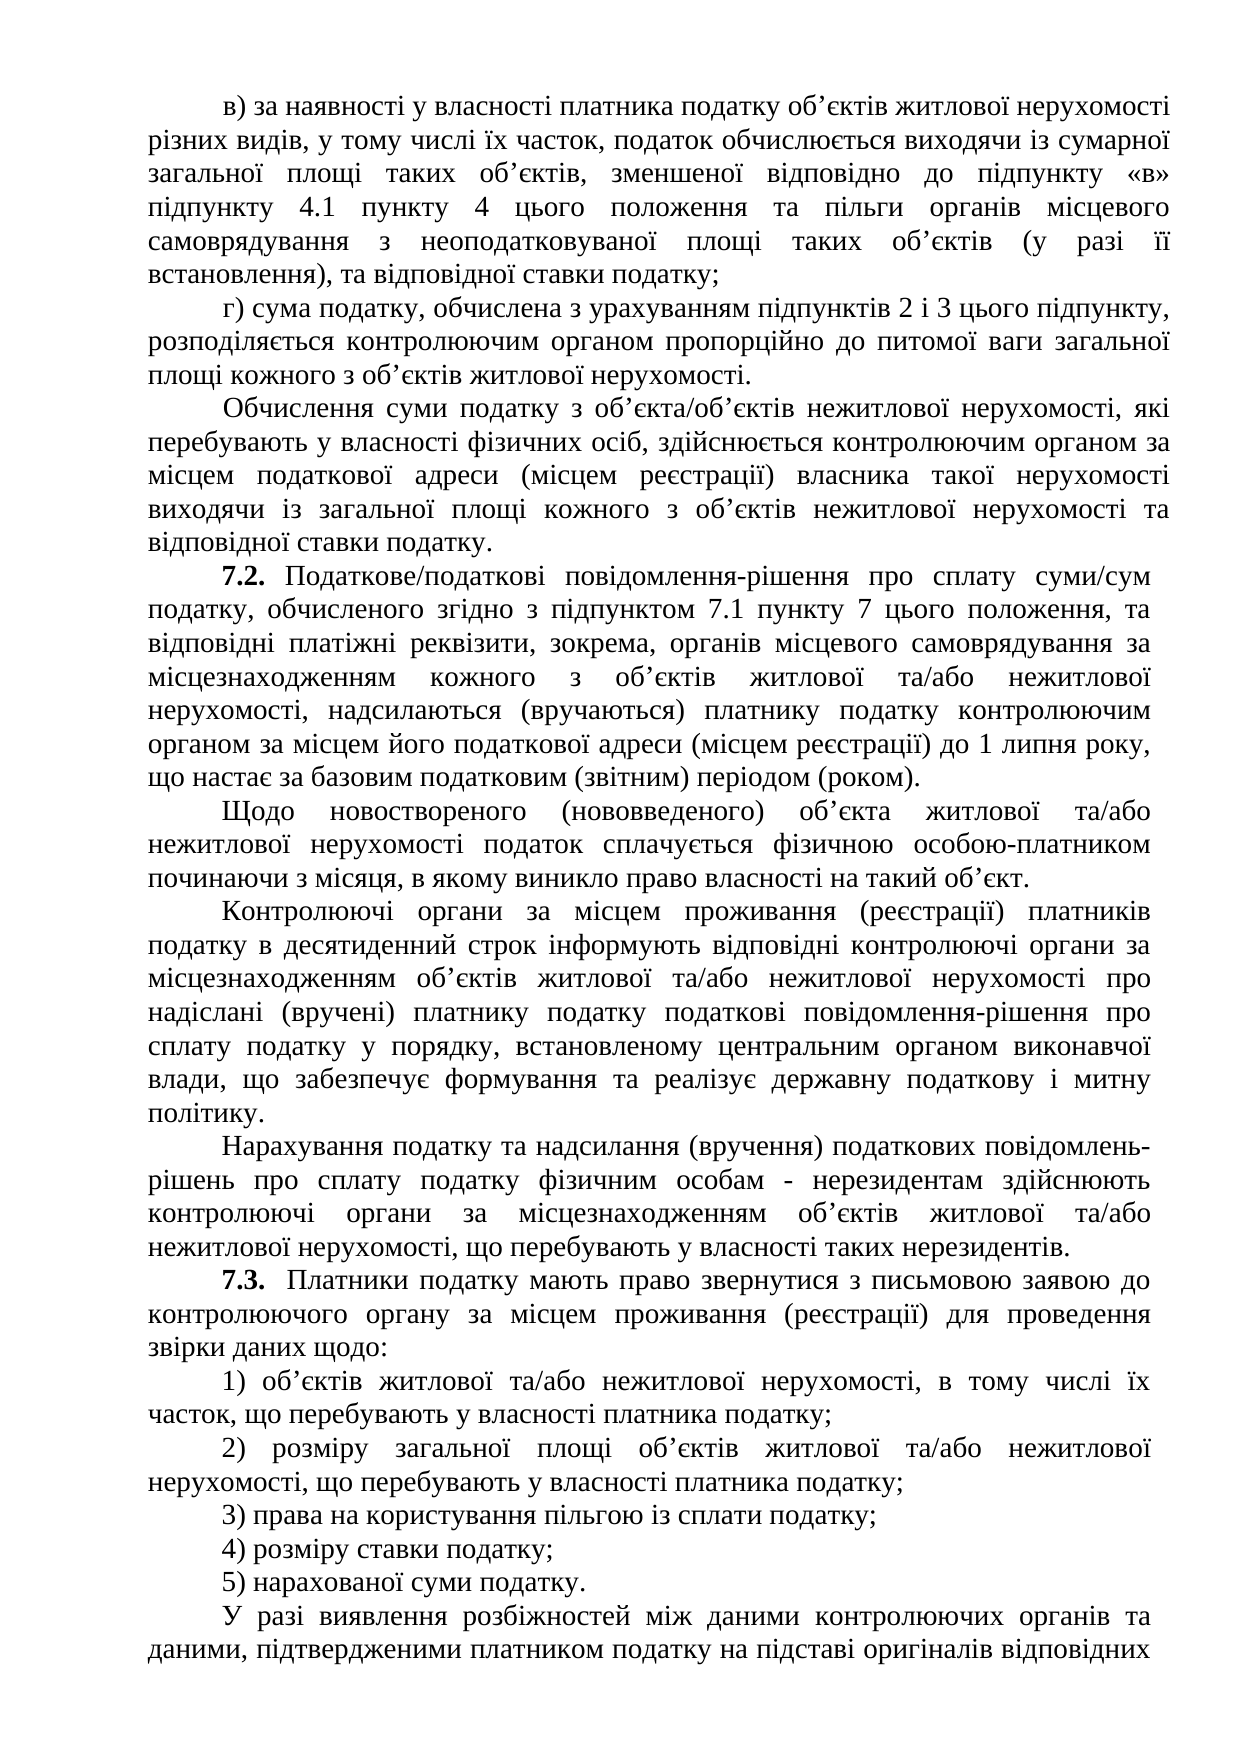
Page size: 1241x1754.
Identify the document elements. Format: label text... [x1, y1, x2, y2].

text Щодо новоствореного (нововведеного) об’єкта житлової та/або нежитлової нерухомості податок сплачується фізичною особою-платником починаючи з місяця, в якому виникло право власності на такий об’єкт. [148, 793, 1152, 893]
text Обчислення суми податку з об’єкта/об’єктів нежитлової нерухомості, які перебувають у власності фізичних осіб, здійснюється контролюючим органом за місцем податкової адреси (місцем реєстрації) власника такої нерухомості виходячи із загальної площі кожного з об’єктів нежитлової нерухомості та відповідної ставки податку. [148, 390, 1171, 558]
text в) за наявності у власності платника податку об’єктів житлової нерухомості різних видів, у тому числі їх часток, податок обчислюється виходячи із сумарної загальної площі таких об’єктів, зменшеної відповідно до підпункту «в» підпункту 4.1 пункту 4 цього положення та пільги органів місцевого самоврядування з неоподатковуваної площі таких об’єктів (у разі її встановлення), та відповідної ставки податку; [148, 88, 1171, 290]
text Нарахування податку та надсилання (вручення) податкових повідомлень-рішень про сплату податку фізичним особам - нерезидентам здійснюють контролюючі органи за місцезнаходженням об’єктів житлової та/або нежитлової нерухомості, що перебувають у власності таких нерезидентів. [148, 1128, 1152, 1262]
text 7.2. Податкове/податкові повідомлення-рішення про сплату суми/сум податку, обчисленого згідно з підпунктом 7.1 пункту 7 цього положення, та відповідні платіжні реквізити, зокрема, органів місцевого самоврядування за місцезнаходженням кожного з об’єктів житлової та/або нежитлової нерухомості, надсилаються (вручаються) платнику податку контролюючим органом за місцем його податкової адреси (місцем реєстрації) до 1 липня року, що настає за базовим податковим (звітним) періодом (роком). [148, 558, 1152, 793]
text 7.3. Платники податку мають право звернутися з письмовою заявою до контролюючого органу за місцем проживання (реєстрації) для проведення звірки даних щодо: [148, 1262, 1152, 1363]
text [148, 1598, 1152, 1665]
text 4) розміру ставки податку; [148, 1531, 1152, 1564]
text 2) розміру загальної площі об’єктів житлової та/або нежитлової нерухомості, що перебувають у власності платника податку; [148, 1430, 1152, 1497]
text 3) права на користування пільгою із сплати податку; [148, 1497, 1152, 1531]
text 5) нарахованої суми податку. [148, 1564, 1152, 1598]
text 1) об’єктів житлової та/або нежитлової нерухомості, в тому числі їх часток, що перебувають у власності платника податку; [148, 1363, 1152, 1430]
text г) сума податку, обчислена з урахуванням підпунктів 2 і 3 цього підпункту, розподіляється контролюючим органом пропорційно до питомої ваги загальної площі кожного з об’єктів житлової нерухомості. [148, 290, 1171, 390]
text Контролюючі органи за місцем проживання (реєстрації) платників податку в десятиденний строк інформують відповідні контролюючі органи за місцезнаходженням об’єктів житлової та/або нежитлової нерухомості про надіслані (вручені) платнику податку податкові повідомлення-рішення про сплату податку у порядку, встановленому центральним органом виконавчої влади, що забезпечує формування та реалізує державну податкову і митну політику. [148, 893, 1152, 1128]
